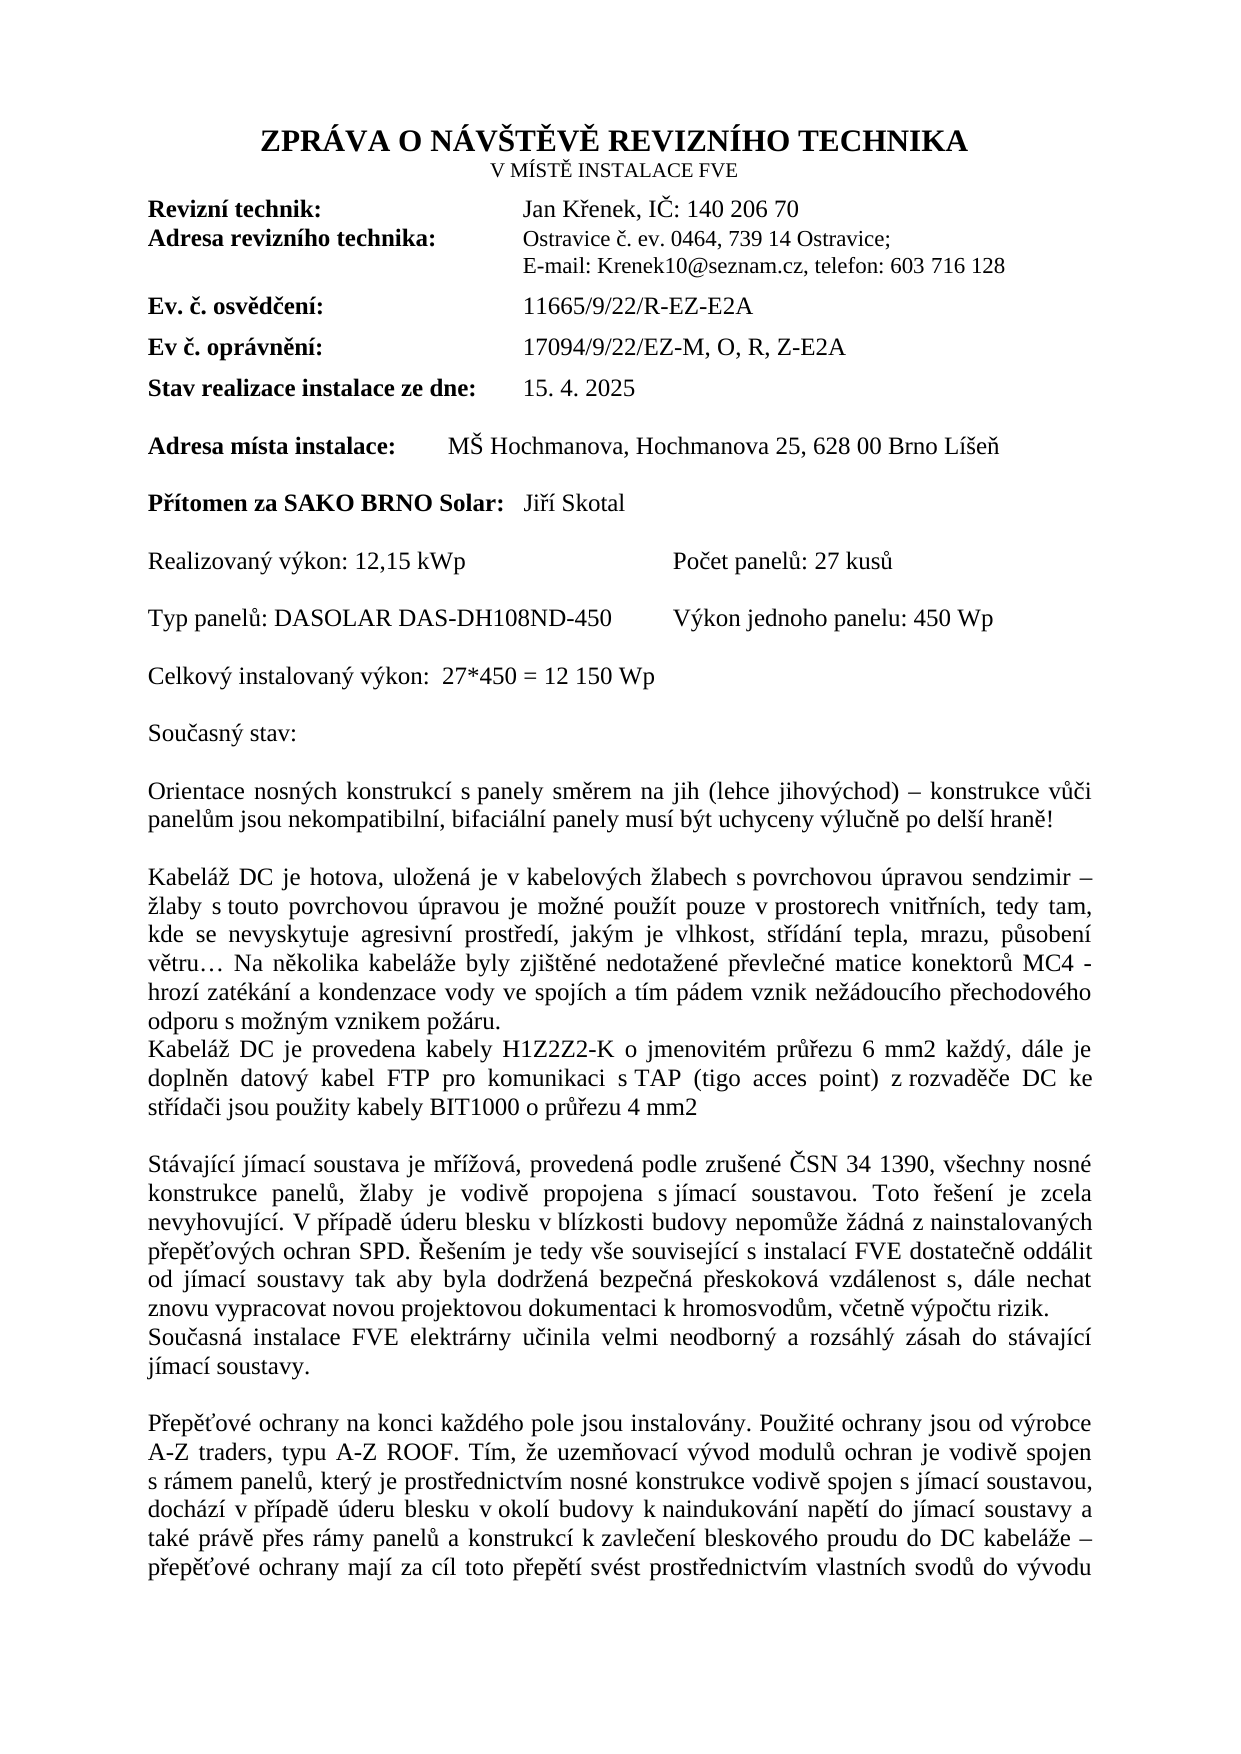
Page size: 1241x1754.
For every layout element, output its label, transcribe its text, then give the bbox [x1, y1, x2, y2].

text Ev. č. osvědčení: 11665/9/22/R-EZ-E2A [148, 291, 1093, 319]
text Orientace nosných konstrukcí s panely směrem na jih (lehce jihovýchod) – konstrukce vůči panelům jsou nekompatibilní, bifaciální panely musí být uchyceny výlučně po delší hraně! [148, 776, 1093, 833]
text Adresa revizního technika: Ostravice č. ev. 0464, 739 14 Ostravice; [148, 223, 1093, 252]
text Realizovaný výkon: 12,15 kWp Počet panelů: 27 kusů [148, 546, 1093, 574]
text Stávající jímací soustava je mřížová, provedená podle zrušené ČSN 34 1390, všechny nosné konstrukce panelů, žlaby je vodivě propojena s jímací soustavou. Toto řešení je zcela nevyhovující. V případě úderu blesku v blízkosti budovy nepomůže žádná z nainstalovaných přepěťových ochran SPD. Řešením je tedy vše související s instalací FVE dostatečně oddálit od jímací soustavy tak aby byla dodržená bezpečná přeskoková vzdálenost s, dále nechat znovu vypracovat novou projektovou dokumentaci k hromosvodům, včetně výpočtu rizik. [148, 1149, 1093, 1322]
text Ev č. oprávnění: 17094/9/22/EZ-M, O, R, Z-E2A [148, 332, 1093, 361]
text Přítomen za SAKO BRNO Solar: Jiří Skotal [148, 488, 1093, 517]
text Stav realizace instalace ze dne: 15. 4. 2025 [148, 373, 1093, 402]
text Celkový instalovaný výkon: 27*450 = 12 150 Wp [148, 661, 1093, 689]
text Kabeláž DC je hotova, uložená je v kabelových žlabech s povrchovou úpravou sendzimir – žlaby s touto povrchovou úpravou je možné použít pouze v prostorech vnitřních, tedy tam, kde se nevyskytuje agresivní prostředí, jakým je vlhkost, střídání tepla, mrazu, působení větru… Na několika kabeláže byly zjištěné nedotažené převlečné matice konektorů MC4 - hrozí zatékání a kondenzace vody ve spojích a tím pádem vznik nežádoucího přechodového odporu s možným vznikem požáru. [148, 862, 1093, 1034]
text E-mail: Krenek10@seznam.cz, telefon: 603 716 128 [523, 252, 1093, 278]
text Současný stav: [148, 718, 1093, 747]
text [148, 1408, 1093, 1581]
text Revizní technik: Jan Křenek, IČ: 140 206 70 [148, 194, 1093, 223]
text Současná instalace FVE elektrárny učinila velmi neodborný a rozsáhlý zásah do stávající jímací soustavy. [148, 1322, 1093, 1379]
text Kabeláž DC je provedena kabely H1Z2Z2-K o jmenovitém průřezu 6 mm2 každý, dále je doplněn datový kabel FTP pro komunikaci s TAP (tigo acces point) z rozvaděče DC ke střídači jsou použity kabely BIT1000 o průřezu 4 mm2 [148, 1034, 1093, 1121]
text V MÍSTĚ INSTALACE FVE [148, 158, 1080, 182]
text Typ panelů: DASOLAR DAS-DH108ND-450 Výkon jednoho panelu: 450 Wp [148, 603, 1093, 632]
text Adresa místa instalace: MŠ Hochmanova, Hochmanova 25, 628 00 Brno Líšeň [148, 431, 1093, 459]
text ZPRÁVA O NÁVŠTĚVĚ REVIZNÍHO TECHNIKA [148, 122, 1081, 158]
